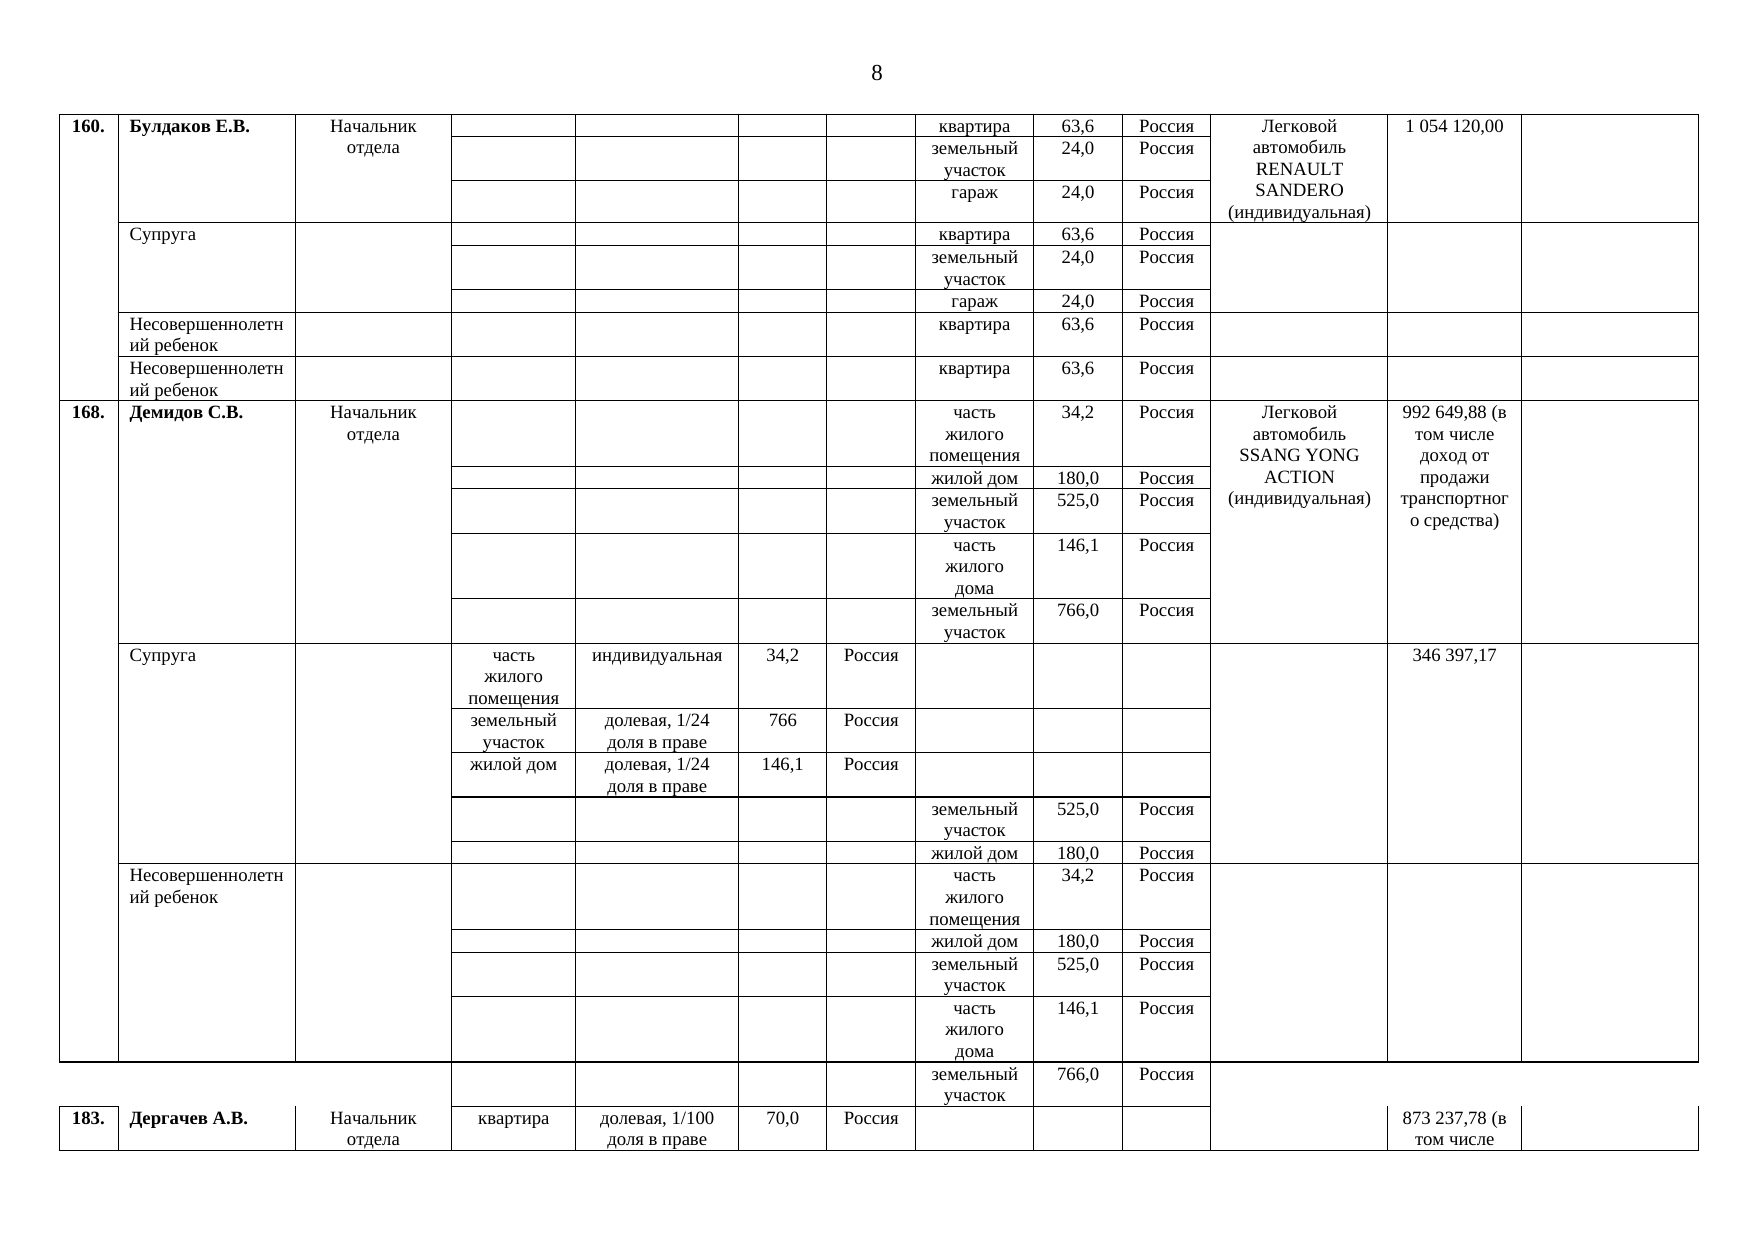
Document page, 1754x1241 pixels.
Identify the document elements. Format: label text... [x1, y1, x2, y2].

table_cell [827, 246, 915, 289]
table_cell [452, 997, 575, 1061]
table_cell 63,6 [1034, 223, 1122, 245]
table_cell [739, 1063, 826, 1106]
table_cell [739, 534, 826, 598]
table_cell [1522, 313, 1698, 356]
table_cell [1211, 864, 1387, 1061]
table_cell [296, 357, 451, 400]
table_cell Россия [1123, 223, 1210, 245]
table_cell [576, 223, 738, 245]
table_cell Начальник отдела [296, 401, 451, 642]
table_cell [576, 534, 738, 598]
table_cell [452, 599, 575, 642]
table_cell [916, 1107, 1033, 1150]
table_cell часть жилого помещения [452, 644, 575, 708]
table_cell [452, 798, 575, 841]
table_cell [739, 599, 826, 642]
table_cell [827, 115, 915, 136]
table_cell часть жилого помещения [916, 864, 1033, 929]
table_cell [1388, 313, 1521, 356]
table_cell Россия [827, 1107, 915, 1150]
table_cell 34,2 [739, 644, 826, 708]
table_cell [452, 313, 575, 356]
table_cell [739, 930, 826, 952]
table_cell [60, 401, 118, 1061]
table_cell Россия [1123, 997, 1210, 1061]
table_cell Россия [1123, 290, 1210, 312]
table_cell гараж [916, 290, 1033, 312]
table_cell 766 [739, 709, 826, 752]
table_cell [827, 842, 915, 863]
table_cell [576, 489, 738, 532]
table_cell Россия [1123, 489, 1210, 532]
table_cell [1522, 357, 1698, 400]
table_cell [60, 1107, 118, 1150]
table_cell 63,6 [1034, 313, 1122, 356]
table_cell [296, 223, 451, 312]
table_cell жилой дом [916, 930, 1033, 952]
table_cell [1211, 223, 1387, 312]
table_cell часть жилого дома [916, 997, 1033, 1061]
table_cell [827, 953, 915, 996]
table_cell Россия [1123, 864, 1210, 929]
table_cell [452, 489, 575, 532]
table_cell 24,0 [1034, 246, 1122, 289]
table_cell [739, 489, 826, 532]
table_cell Россия [827, 753, 915, 796]
table_cell [576, 599, 738, 642]
table_cell [1211, 1106, 1387, 1150]
table_cell Демидов С.В. [119, 401, 295, 642]
table_cell [1034, 1107, 1122, 1150]
table_cell долевая, 1/100 доля в праве [576, 1107, 738, 1150]
table_cell [452, 864, 575, 929]
table_cell Россия [1123, 357, 1210, 400]
table_cell 24,0 [1034, 137, 1122, 180]
table_cell [827, 313, 915, 356]
table_cell [576, 864, 738, 929]
table_cell Несовершеннолетний ребенок [119, 357, 295, 400]
table_cell [916, 709, 1033, 752]
table_cell [576, 137, 738, 180]
table_cell [827, 599, 915, 642]
table_cell [576, 290, 738, 312]
table_cell Россия [827, 644, 915, 708]
table_cell [452, 467, 575, 488]
table_cell [827, 181, 915, 222]
table_cell жилой дом [916, 842, 1033, 863]
table_cell 525,0 [1034, 953, 1122, 996]
table_cell жилой дом [452, 753, 575, 796]
table_cell [452, 223, 575, 245]
table_cell Россия [1123, 246, 1210, 289]
table_cell 992 649,88 (в том числе доход от продажи транспортного средства) [1388, 401, 1521, 642]
table_cell [452, 842, 575, 863]
table_cell [739, 357, 826, 400]
table_cell [916, 644, 1033, 708]
table_cell Россия [1123, 842, 1210, 863]
table_cell 525,0 [1034, 798, 1122, 841]
table_cell 180,0 [1034, 842, 1122, 863]
table_cell [827, 467, 915, 488]
table_cell [739, 864, 826, 929]
table_cell [1123, 644, 1210, 708]
table_cell [1123, 1107, 1210, 1150]
table_cell [739, 798, 826, 841]
table_cell [739, 997, 826, 1061]
table_cell [1522, 401, 1698, 642]
table_cell 63,6 [1034, 115, 1122, 136]
table_cell квартира [452, 1107, 575, 1150]
table_cell [576, 181, 738, 222]
table_cell [1211, 644, 1387, 863]
table_cell земельный участок [916, 1063, 1033, 1106]
table_cell 525,0 [1034, 489, 1122, 532]
table_cell [452, 290, 575, 312]
table_cell [1388, 864, 1521, 1061]
table_cell [452, 953, 575, 996]
table_cell Россия [1123, 313, 1210, 356]
table_cell [452, 1063, 575, 1106]
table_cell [1388, 1106, 1521, 1150]
table_cell квартира [916, 223, 1033, 245]
table_cell [827, 489, 915, 532]
table_cell [296, 313, 451, 356]
table_cell Россия [827, 709, 915, 752]
table_cell 180,0 [1034, 467, 1122, 488]
table_cell Начальник отдела [296, 115, 451, 222]
table_cell [739, 246, 826, 289]
table_cell земельный участок [916, 798, 1033, 841]
table_cell 34,2 [1034, 401, 1122, 466]
table_cell Булдаков Е.В. [119, 115, 295, 222]
table_cell земельный участок [452, 709, 575, 752]
table_cell [739, 313, 826, 356]
table_cell часть жилого помещения [916, 401, 1033, 466]
table_cell Россия [1123, 953, 1210, 996]
table_cell [827, 1063, 915, 1106]
table_cell Россия [1123, 798, 1210, 841]
table_cell земельный участок [916, 489, 1033, 532]
table_cell Россия [1123, 1063, 1210, 1106]
table_cell [60, 115, 118, 400]
table_cell 766,0 [1034, 599, 1122, 642]
table_cell Россия [1123, 930, 1210, 952]
table_cell [739, 953, 826, 996]
table_cell [576, 798, 738, 841]
table_cell квартира [916, 115, 1033, 136]
table_cell [1388, 357, 1521, 400]
table_cell [739, 290, 826, 312]
table_cell [1522, 864, 1698, 1061]
table_cell [1123, 709, 1210, 752]
table_cell 346 397,17 [1388, 644, 1521, 863]
table_cell [296, 644, 451, 863]
table_cell 146,1 [1034, 997, 1122, 1061]
table_cell Россия [1123, 467, 1210, 488]
table_cell [296, 864, 451, 1061]
table_cell 24,0 [1034, 181, 1122, 222]
table_cell Россия [1123, 534, 1210, 598]
table_cell Начальник отдела [296, 1106, 451, 1150]
table_cell 70,0 [739, 1107, 826, 1150]
table_cell [452, 357, 575, 400]
table_cell Легковой автомобиль SSANG YONG ACTION (индивидуальная) [1211, 401, 1387, 642]
table_cell [576, 246, 738, 289]
table_cell [739, 223, 826, 245]
table_cell [452, 534, 575, 598]
table_cell [576, 997, 738, 1061]
table_cell [576, 842, 738, 863]
table_cell земельный участок [916, 599, 1033, 642]
table_cell [1522, 644, 1698, 863]
table_cell [576, 467, 738, 488]
table_cell часть жилого дома [916, 534, 1033, 598]
table_cell [739, 181, 826, 222]
table_cell [452, 401, 575, 466]
table_cell [739, 137, 826, 180]
table_cell долевая, 1/24 доля в праве [576, 709, 738, 752]
table_cell 766,0 [1034, 1063, 1122, 1106]
table_cell земельный участок [916, 953, 1033, 996]
table_cell [1522, 1106, 1698, 1150]
table_cell 63,6 [1034, 357, 1122, 400]
table_cell [452, 930, 575, 952]
table_cell 34,2 [1034, 864, 1122, 929]
table_cell [576, 357, 738, 400]
table_cell Россия [1123, 181, 1210, 222]
table_cell [1034, 709, 1122, 752]
table_cell Легковой автомобиль RENAULT SANDERO (индивидуальная) [1211, 115, 1387, 222]
table_cell 146,1 [739, 753, 826, 796]
table_cell [739, 842, 826, 863]
table_cell [827, 223, 915, 245]
table_cell Супруга [119, 223, 295, 312]
table_cell [739, 115, 826, 136]
table_cell индивидуальная [576, 644, 738, 708]
table_cell [452, 137, 575, 180]
table_cell 24,0 [1034, 290, 1122, 312]
table_cell Россия [1123, 599, 1210, 642]
table_cell [739, 467, 826, 488]
table_cell [827, 864, 915, 929]
table_cell [827, 357, 915, 400]
table_cell Дергачев А.В. [119, 1106, 295, 1150]
table_cell [827, 930, 915, 952]
table_cell гараж [916, 181, 1033, 222]
table_cell земельный участок [916, 137, 1033, 180]
table_cell [576, 313, 738, 356]
table_cell 180,0 [1034, 930, 1122, 952]
table_cell Несовершеннолетний ребенок [119, 313, 295, 356]
table_cell [1034, 753, 1122, 796]
table_cell [576, 401, 738, 466]
table_cell [827, 534, 915, 598]
table_cell [452, 115, 575, 136]
table_cell [1211, 313, 1387, 356]
table_cell [1034, 644, 1122, 708]
table_cell Несовершеннолетний ребенок [119, 864, 295, 1061]
table_cell 1 054 120,00 [1388, 115, 1521, 222]
table_cell [827, 290, 915, 312]
table_cell [1522, 223, 1698, 312]
table_cell [576, 115, 738, 136]
table_cell [827, 798, 915, 841]
table_cell квартира [916, 357, 1033, 400]
table_cell [827, 401, 915, 466]
table_cell [576, 930, 738, 952]
table_cell [452, 246, 575, 289]
table_cell [1388, 223, 1521, 312]
table_cell земельный участок [916, 246, 1033, 289]
table_cell квартира [916, 313, 1033, 356]
table_cell Супруга [119, 644, 295, 863]
table_cell [452, 181, 575, 222]
table_cell [576, 1063, 738, 1106]
table_cell Россия [1123, 115, 1210, 136]
table_cell Россия [1123, 137, 1210, 180]
table_cell [827, 137, 915, 180]
table_cell [1522, 115, 1698, 222]
table_cell жилой дом [916, 467, 1033, 488]
table_cell Россия [1123, 401, 1210, 466]
table_cell [1211, 357, 1387, 400]
table_cell [1123, 753, 1210, 796]
table_cell [576, 953, 738, 996]
table_cell долевая, 1/24 доля в праве [576, 753, 738, 796]
table_cell [827, 997, 915, 1061]
table_cell [739, 401, 826, 466]
table_cell 146,1 [1034, 534, 1122, 598]
table_cell [916, 753, 1033, 796]
